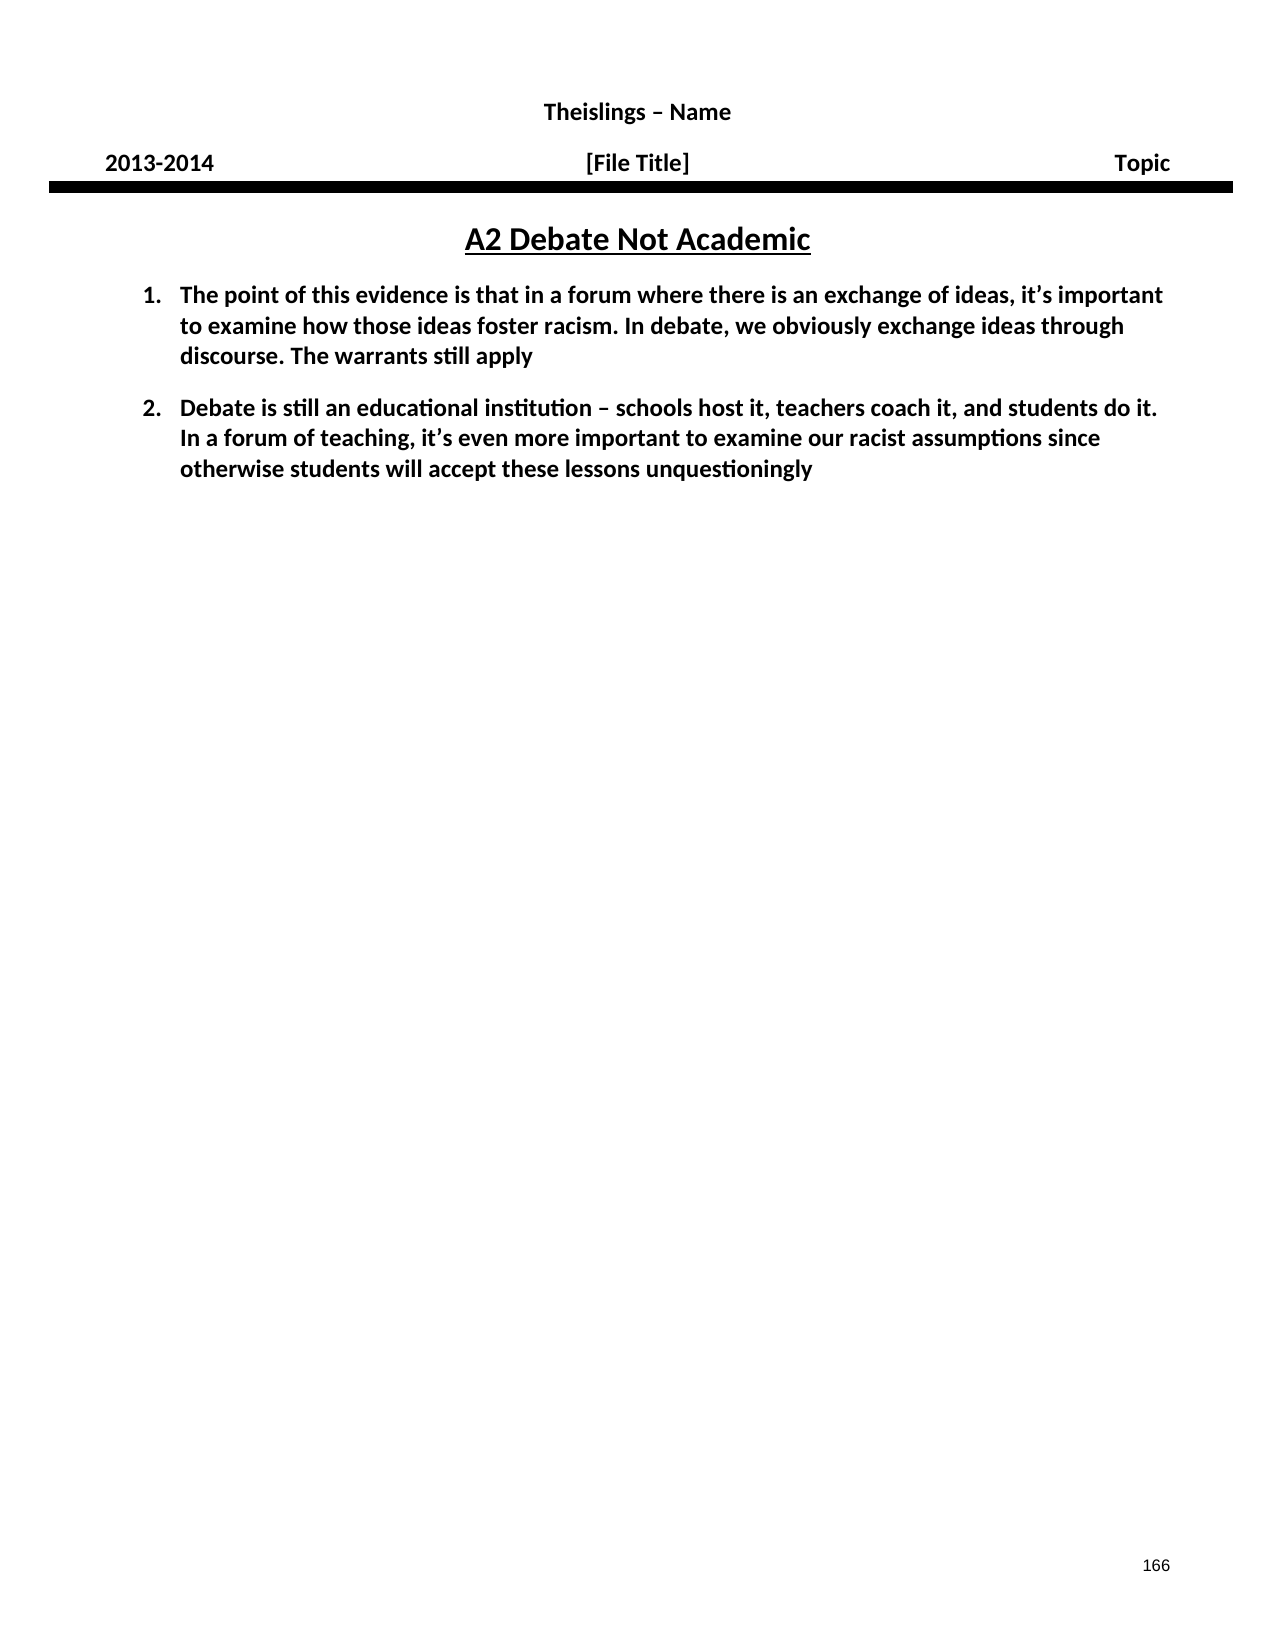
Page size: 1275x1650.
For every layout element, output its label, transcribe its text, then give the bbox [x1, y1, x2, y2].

subtitle Debate is still an educational institution – schools host it, teachers coach it, and students do it. In a forum of teaching, it’s even more important to examine our racist assumptions since otherwise students will accept these lessons unquestioningly [142, 392, 1170, 483]
subtitle A2 Debate Not Academic [105, 218, 1170, 258]
subtitle The point of this evidence is that in a forum where there is an exchange of ideas, it’s important to examine how those ideas foster racism. In debate, we obviously exchange ideas through discourse. The warrants still apply [142, 279, 1170, 371]
